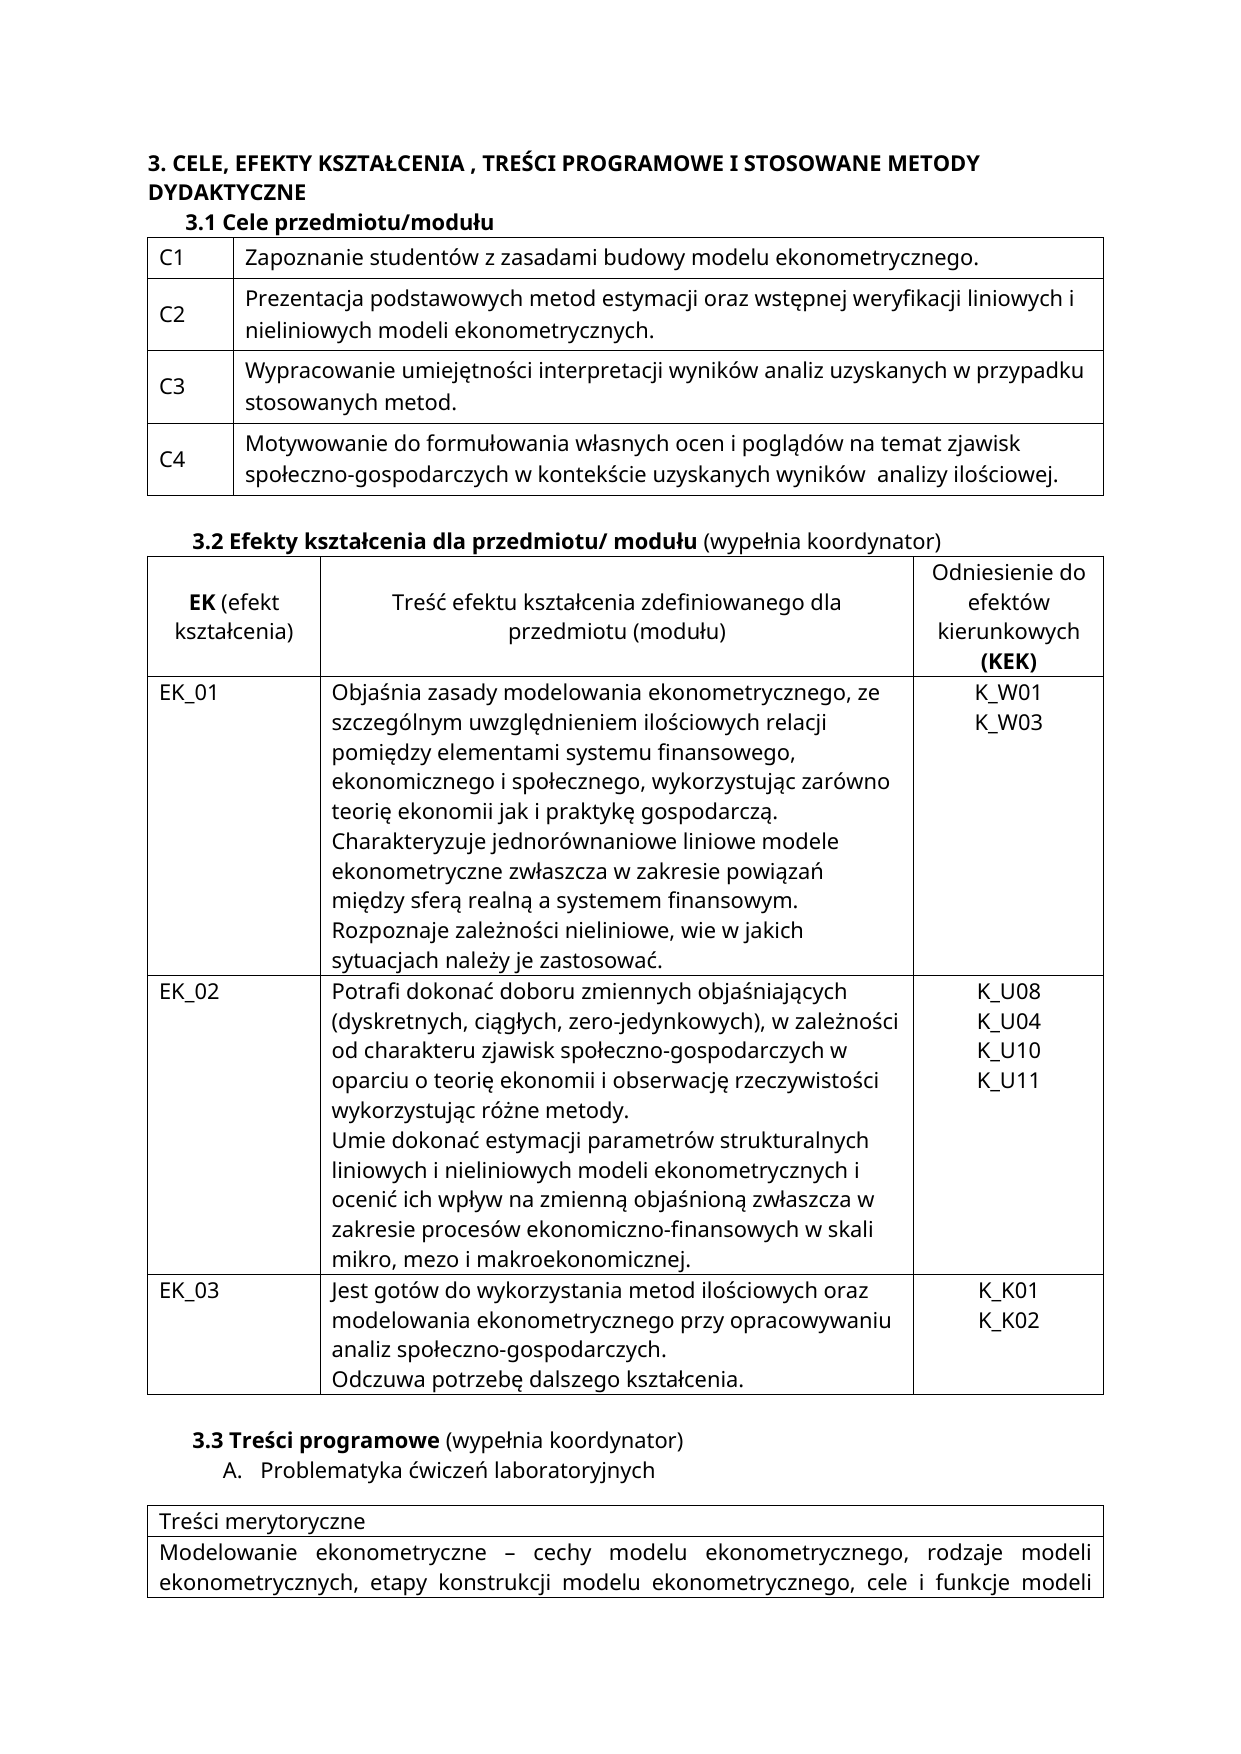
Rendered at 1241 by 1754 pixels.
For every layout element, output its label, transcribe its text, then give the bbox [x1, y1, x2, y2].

table_cell Prezentacja podstawowych metod estymacji oraz wstępnej weryfikacji liniowych i nieliniowych modeli ekonometrycznych. [234, 279, 1103, 350]
text 3.2 Efekty kształcenia dla przedmiotu/ modułu (wypełnia koordynator) [192, 526, 1093, 556]
table_cell EK_03 [148, 1275, 320, 1394]
table_cell Motywowanie do formułowania własnych ocen i poglądów na temat zjawisk społeczno-gospodarczych w kontekście uzyskanych wyników analizy ilościowej. [234, 424, 1103, 495]
table_cell K_W01 K_W03 [914, 677, 1103, 975]
text 3. CELE, EFEKTY KSZTAŁCENIA , TREŚCI PROGRAMOWE I STOSOWANE METODY DYDAKTYCZNE [148, 148, 1093, 207]
table_cell K_U08 K_U04 K_U10 K_U11 [914, 976, 1103, 1274]
table_cell Wypracowanie umiejętności interpretacji wyników analiz uzyskanych w przypadku stosowanych metod. [234, 351, 1103, 423]
table_header EK (efekt kształcenia) [148, 557, 320, 676]
table_header Zapoznanie studentów z zasadami budowy modelu ekonometrycznego. [234, 238, 1103, 278]
table_header Treść efektu kształcenia zdefiniowanego dla przedmiotu (modułu) [321, 557, 913, 676]
table_header Treści merytoryczne [148, 1506, 1103, 1536]
list Problematyka ćwiczeń laboratoryjnych [223, 1454, 1093, 1484]
table_cell Jest gotów do wykorzystania metod ilościowych oraz modelowania ekonometrycznego przy opracowywaniu analiz społeczno-gospodarczych. Odczuwa potrzebę dalszego kształcenia. [321, 1275, 913, 1394]
table_cell Potrafi dokonać doboru zmiennych objaśniających (dyskretnych, ciągłych, zero-jedynkowych), w zależności od charakteru zjawisk społeczno-gospodarczych w oparciu o teorię ekonomii i obserwację rzeczywistości wykorzystując różne metody. Umie dokonać estymacji parametrów strukturalnych liniowych i nieliniowych modeli ekonometrycznych i ocenić ich wpływ na zmienną objaśnioną zwłaszcza w zakresie procesów ekonomiczno-finansowych w skali mikro, mezo i makroekonomicznej. [321, 976, 913, 1274]
table_header C1 [148, 238, 233, 278]
table_cell Objaśnia zasady modelowania ekonometrycznego, ze szczególnym uwzględnieniem ilościowych relacji pomiędzy elementami systemu finansowego, ekonomicznego i społecznego, wykorzystując zarówno teorię ekonomii jak i praktykę gospodarczą. Charakteryzuje jednorównaniowe liniowe modele ekonometryczne zwłaszcza w zakresie powiązań między sferą realną a systemem finansowym. Rozpoznaje zależności nieliniowe, wie w jakich sytuacjach należy je zastosować. [321, 677, 913, 975]
table_cell C4 [148, 424, 233, 495]
table_cell C2 [148, 279, 233, 350]
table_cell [148, 1537, 1103, 1597]
table_cell EK_01 [148, 677, 320, 975]
text 3.1 Cele przedmiotu/modułu [185, 207, 1093, 237]
list 3.3 Treści programowe (wypełnia koordynator) [192, 1425, 1093, 1454]
table_header Odniesienie do efektów kierunkowych (KEK) [914, 557, 1103, 676]
table_cell EK_02 [148, 976, 320, 1274]
table_cell K_K01 K_K02 [914, 1275, 1103, 1394]
table_cell C3 [148, 351, 233, 423]
